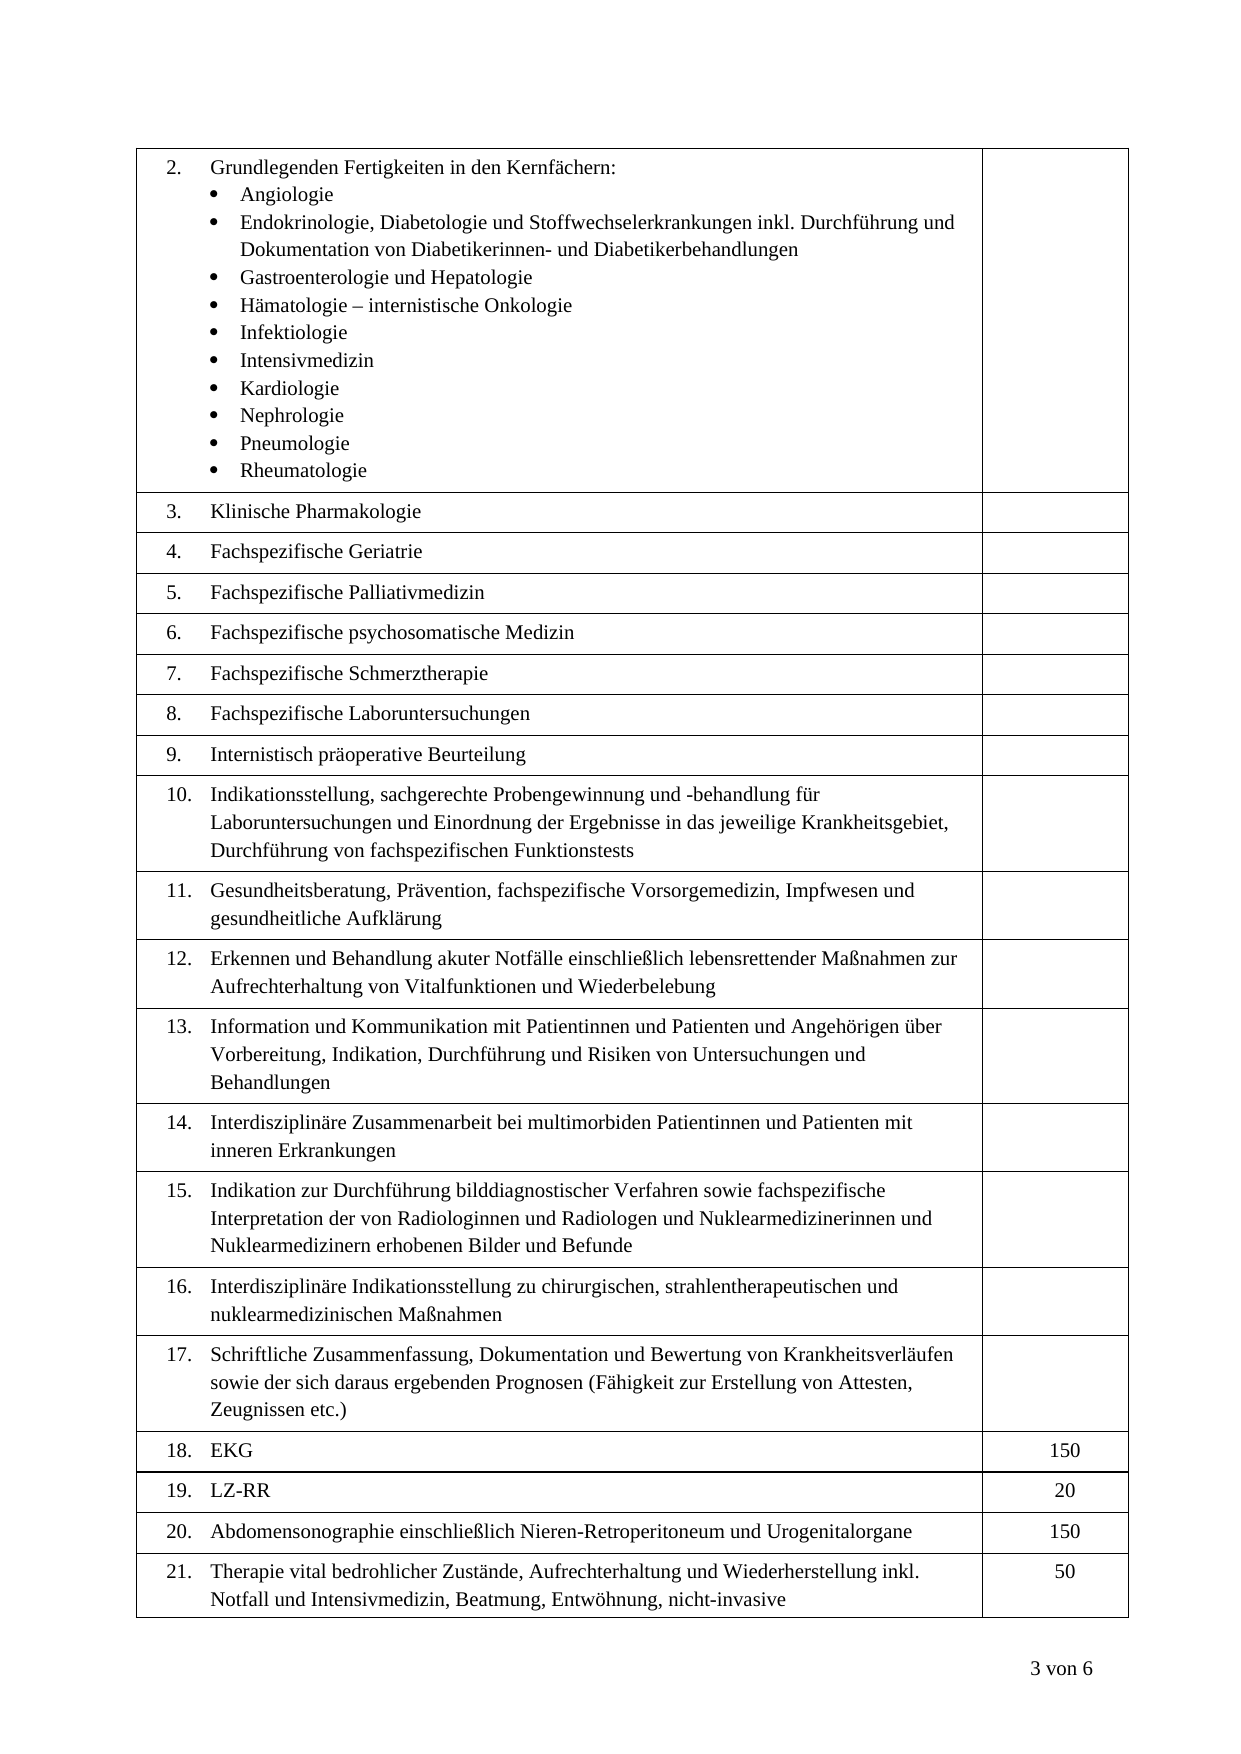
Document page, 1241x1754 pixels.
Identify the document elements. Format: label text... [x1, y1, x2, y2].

table_cell EKG [137, 1432, 982, 1471]
table_cell 20 [983, 1473, 1128, 1512]
table_cell [983, 493, 1128, 532]
table_cell Fachspezifische Palliativmedizin [137, 574, 982, 613]
table_cell Interdisziplinäre Indikationsstellung zu chirurgischen, strahlentherapeutischen und nuklearmedizinischen Maßnahmen [137, 1268, 982, 1335]
table_cell Internistisch präoperative Beurteilung [137, 736, 982, 775]
table_cell [983, 149, 1128, 492]
table_cell [983, 872, 1128, 939]
table_cell [983, 736, 1128, 775]
table_cell 150 [983, 1513, 1128, 1552]
table_cell 50 [983, 1554, 1128, 1617]
table_cell [983, 1268, 1128, 1335]
table_cell Indikationsstellung, sachgerechte Probengewinnung und -behandlung für Laboruntersuchungen und Einordnung der Ergebnisse in das jeweilige Krankheitsgebiet, Durchführung von fachspezifischen Funktionstests [137, 776, 982, 871]
table_cell [983, 695, 1128, 735]
table_cell Grundlegenden Fertigkeiten in den Kernfächern: Angiologie Endokrinologie, Diabetologie und Stoffwechselerkrankungen inkl. Durchführung und Dokumentation von Diabetikerinnen- und Diabetikerbehandlungen Gastroenterologie und Hepatologie Hämatologie – internistische Onkologie Infektiologie Intensivmedizin Kardiologie Nephrologie Pneumologie Rheumatologie [137, 149, 982, 492]
table_cell Schriftliche Zusammenfassung, Dokumentation und Bewertung von Krankheitsverläufen sowie der sich daraus ergebenden Prognosen (Fähigkeit zur Erstellung von Attesten, Zeugnissen etc.) [137, 1336, 982, 1431]
table_cell Fachspezifische Laboruntersuchungen [137, 695, 982, 735]
table_cell [983, 533, 1128, 573]
table_cell Klinische Pharmakologie [137, 493, 982, 532]
table_cell LZ-RR [137, 1473, 982, 1512]
table_cell Gesundheitsberatung, Prävention, fachspezifische Vorsorgemedizin, Impfwesen und gesundheitliche Aufklärung [137, 872, 982, 939]
table_cell Interdisziplinäre Zusammenarbeit bei multimorbiden Patientinnen und Patienten mit inneren Erkrankungen [137, 1104, 982, 1171]
table_cell [983, 1104, 1128, 1171]
table_cell Indikation zur Durchführung bilddiagnostischer Verfahren sowie fachspezifische Interpretation der von Radiologinnen und Radiologen und Nuklearmedizinerinnen und Nuklearmedizinern erhobenen Bilder und Befunde [137, 1172, 982, 1267]
table_cell [983, 1009, 1128, 1103]
table_cell Fachspezifische Schmerztherapie [137, 655, 982, 694]
table_cell Fachspezifische psychosomatische Medizin [137, 614, 982, 654]
table_cell 150 [983, 1432, 1128, 1471]
table_cell [983, 614, 1128, 654]
table_cell [983, 1336, 1128, 1431]
table_cell Fachspezifische Geriatrie [137, 533, 982, 573]
table_cell [983, 655, 1128, 694]
table_cell Information und Kommunikation mit Patientinnen und Patienten und Angehörigen über Vorbereitung, Indikation, Durchführung und Risiken von Untersuchungen und Behandlungen [137, 1009, 982, 1103]
table_cell Abdomensonographie einschließlich Nieren-Retroperitoneum und Urogenitalorgane [137, 1513, 982, 1552]
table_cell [137, 1554, 982, 1617]
table_cell Erkennen und Behandlung akuter Notfälle einschließlich lebensrettender Maßnahmen zur Aufrechterhaltung von Vitalfunktionen und Wiederbelebung [137, 940, 982, 1007]
table_cell [983, 940, 1128, 1007]
table_cell [983, 574, 1128, 613]
table_cell [983, 1172, 1128, 1267]
table_cell [983, 776, 1128, 871]
